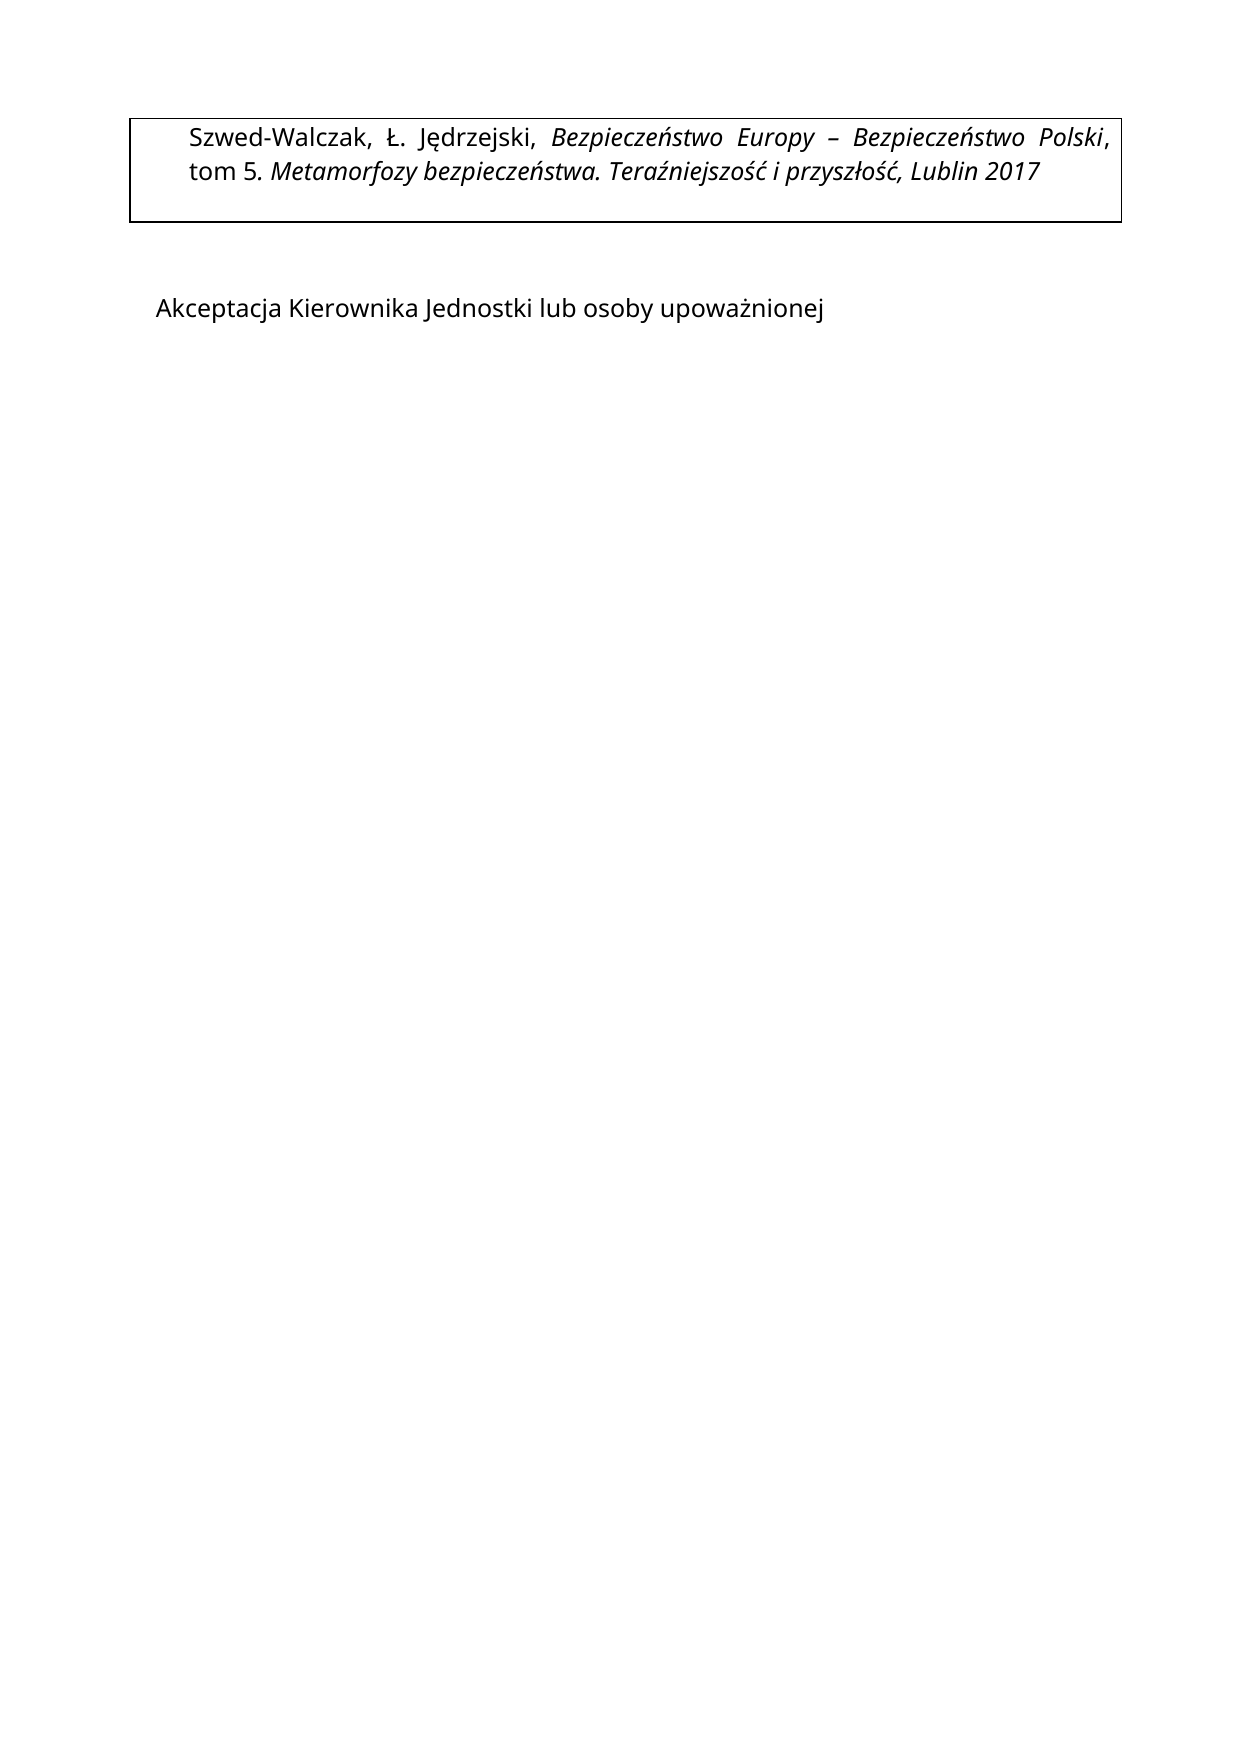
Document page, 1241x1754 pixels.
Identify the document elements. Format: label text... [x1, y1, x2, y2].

text Akceptacja Kierownika Jednostki lub osoby upoważnionej [156, 291, 1122, 324]
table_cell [131, 119, 1121, 221]
